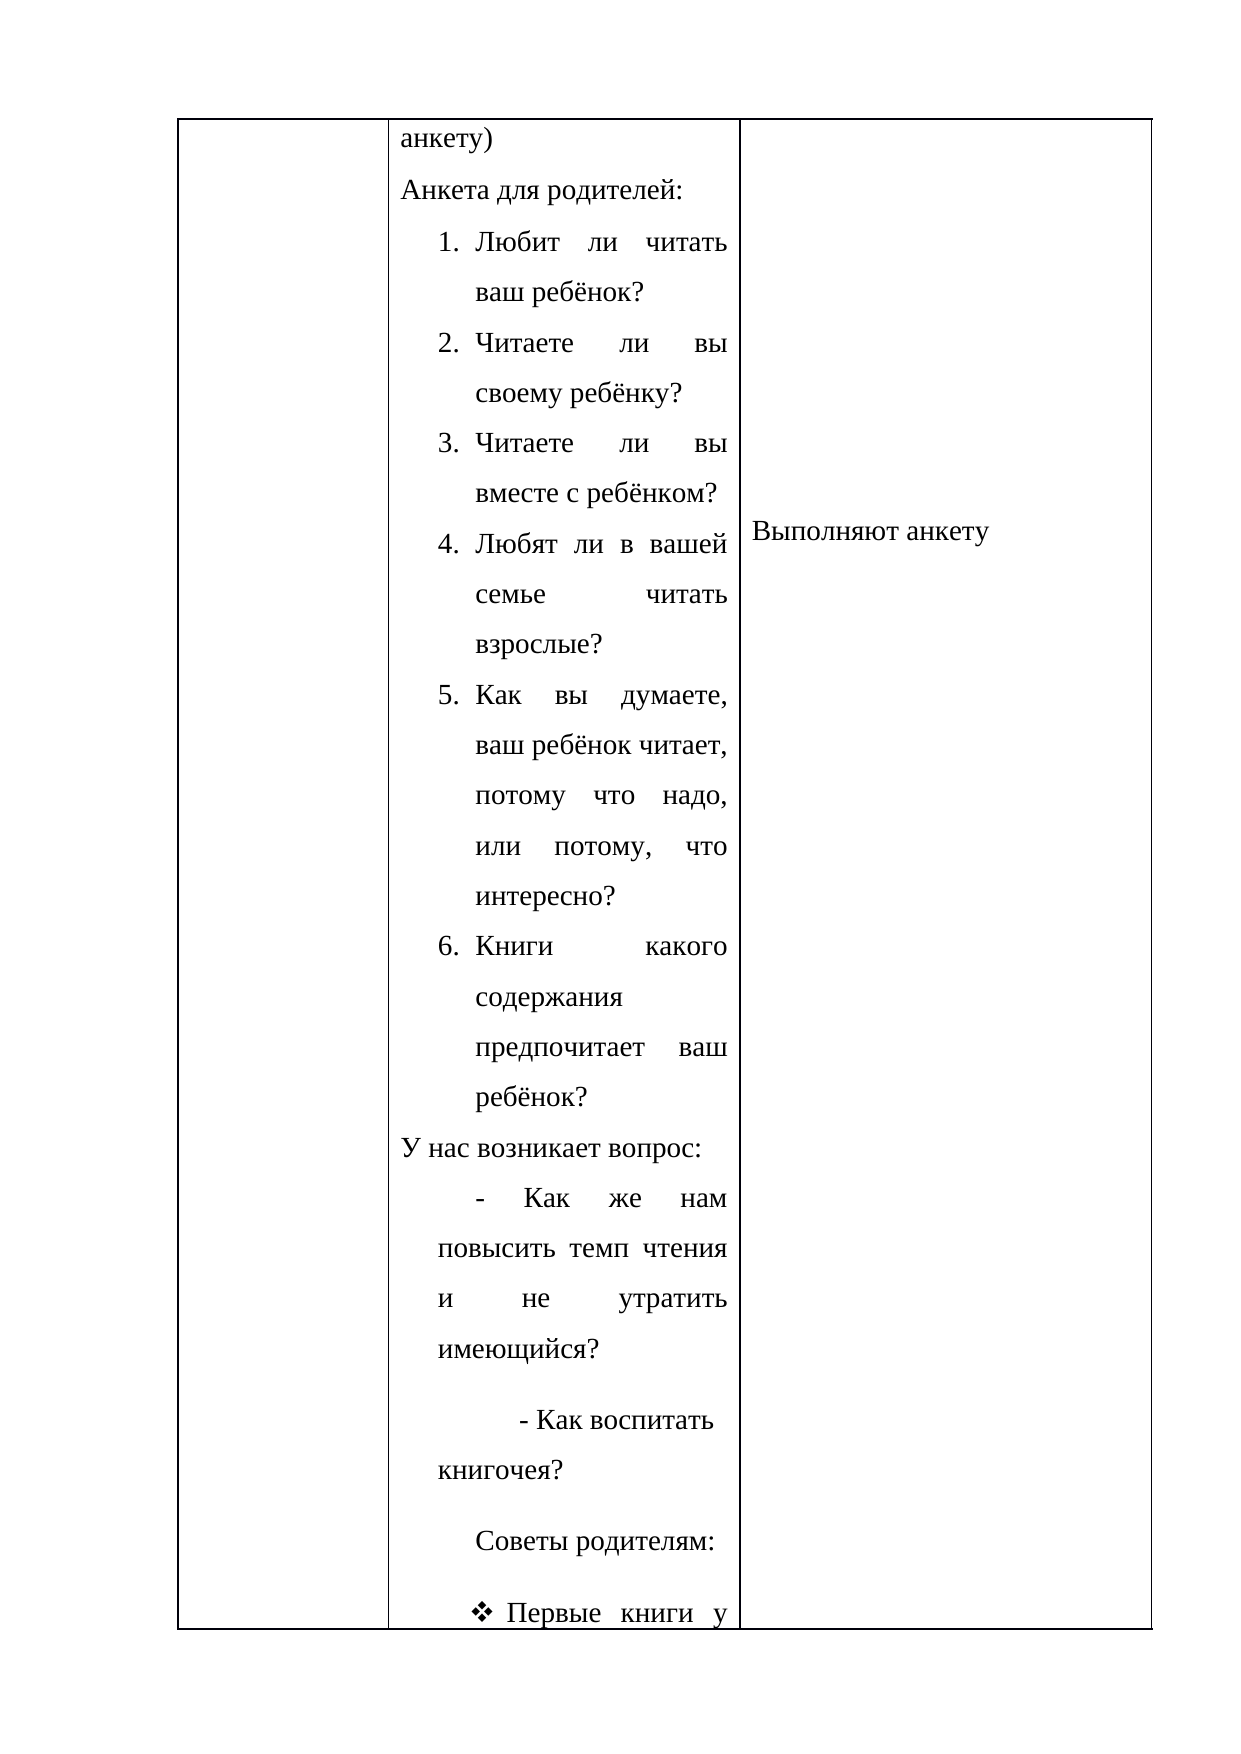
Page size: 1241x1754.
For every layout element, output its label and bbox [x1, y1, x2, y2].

table_cell [179, 120, 388, 1626]
table_cell [389, 120, 739, 1626]
table_cell [741, 120, 1151, 1626]
